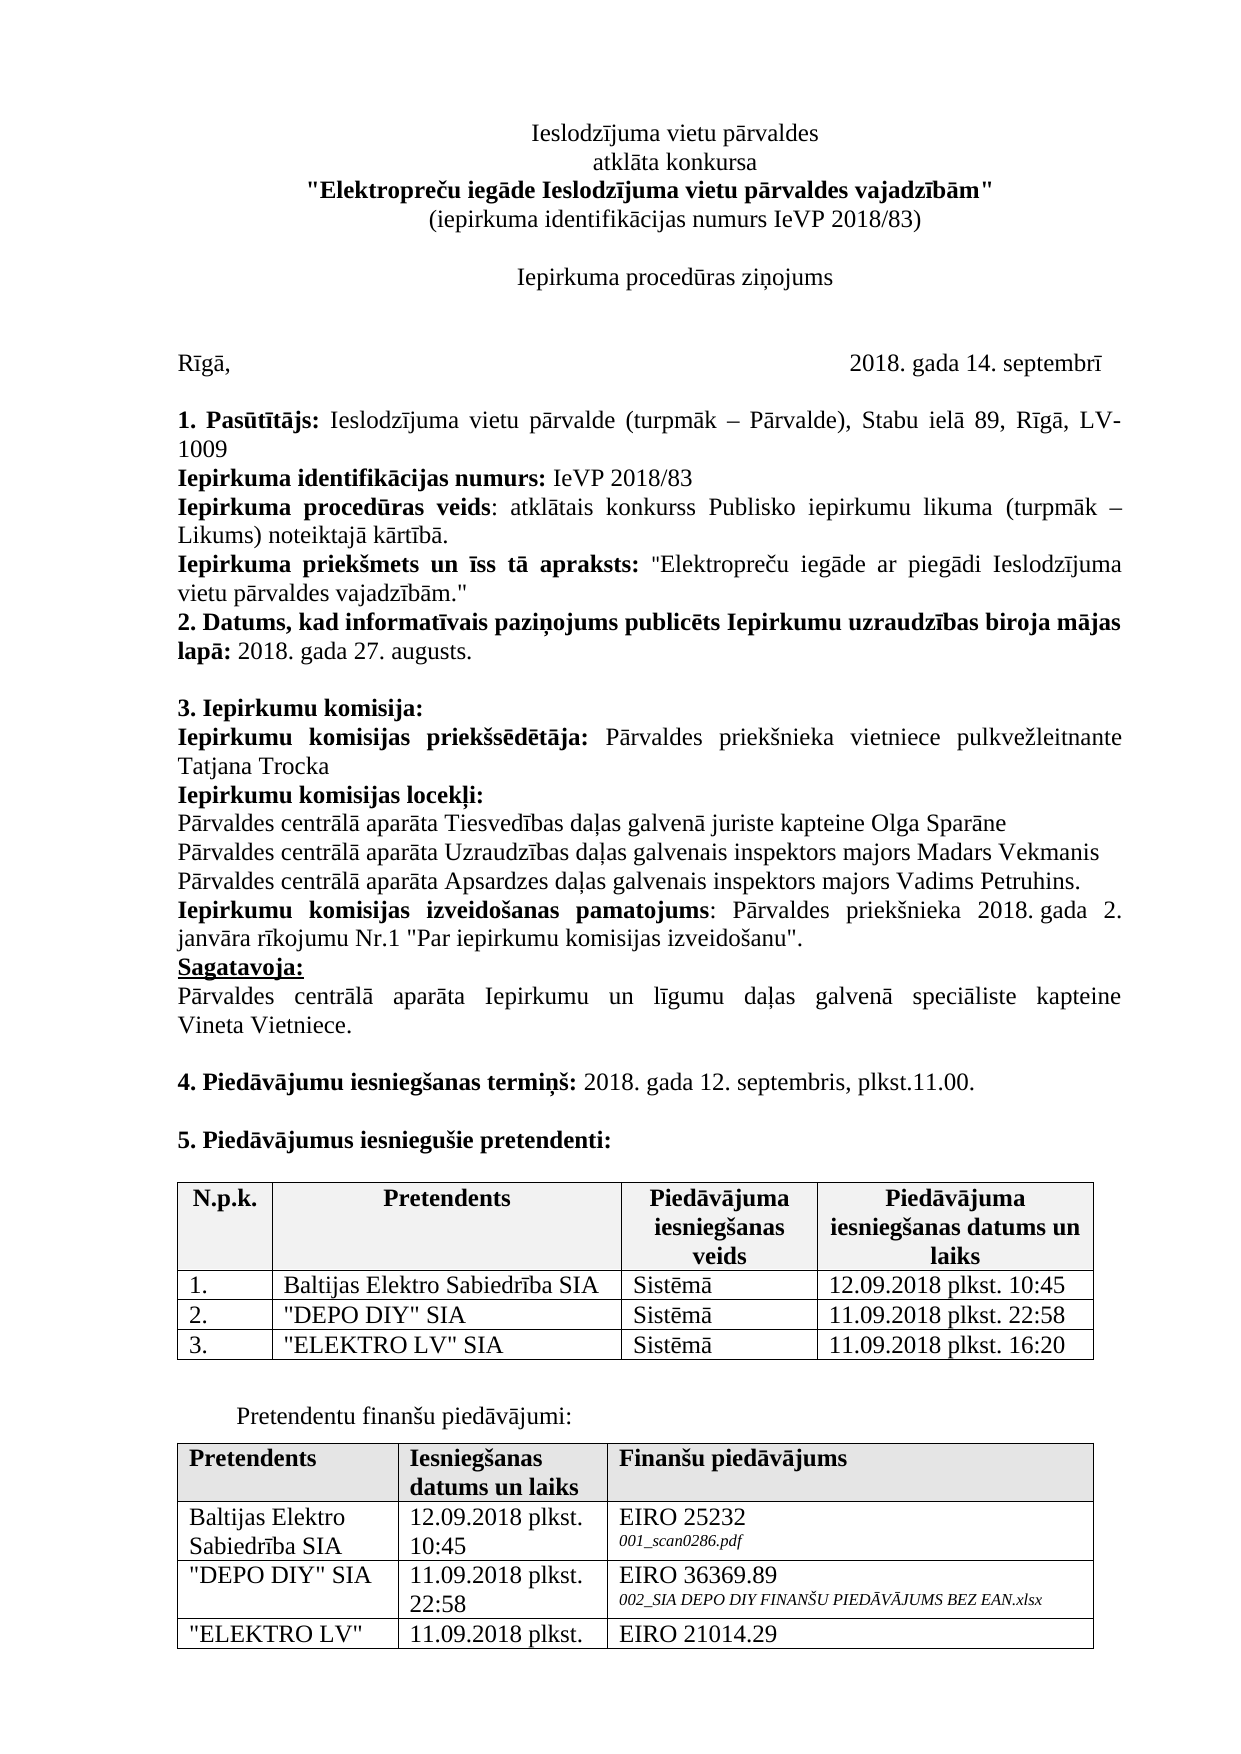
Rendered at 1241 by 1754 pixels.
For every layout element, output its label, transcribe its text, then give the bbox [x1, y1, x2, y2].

text Pārvaldes centrālā aparāta Iepirkumu un līgumu daļas galvenā speciāliste kapteine Vineta Vietniece. [177, 981, 1122, 1038]
text Iepirkumu komisijas locekļi: [177, 780, 1093, 808]
table_header Piedāvājuma iesniegšanas veids [622, 1183, 817, 1269]
text Iepirkuma procedūras veids: atklātais konkurss Publisko iepirkumu likuma (turpmāk – Likums) noteiktajā kārtībā. [177, 492, 1122, 549]
text Pretendentu finanšu piedāvājumi: [177, 1401, 1187, 1430]
table_header Piedāvājuma iesniegšanas datums un laiks [818, 1183, 1093, 1269]
text Pārvaldes centrālā aparāta Apsardzes daļas galvenais inspektors majors Vadims Petruhins. [177, 866, 1172, 895]
table_cell 2. [178, 1300, 272, 1329]
text Pārvaldes centrālā aparāta Tiesvedības daļas galvenā juriste kapteine Olga Sparāne [177, 808, 1172, 837]
text Ieslodzījuma vietu pārvaldes [177, 118, 1172, 147]
table_cell Sistēmā [622, 1330, 817, 1359]
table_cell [399, 1619, 607, 1648]
table_header Pretendents [178, 1444, 398, 1501]
table_cell 11.09.2018 plkst. 22:58 [818, 1300, 1093, 1329]
table_cell EIRO 25232 001_scan0286.pdf [608, 1502, 1093, 1559]
text 2. Datums, kad informatīvais paziņojums publicēts Iepirkumu uzraudzības biroja mājas lapā: 2018. gada 27. augusts. [177, 607, 1122, 665]
text (iepirkuma identifikācijas numurs IeVP 2018/83) [177, 204, 1172, 233]
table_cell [608, 1619, 1093, 1648]
table_header Iesniegšanas datums un laiks [399, 1444, 607, 1501]
table_cell 11.09.2018 plkst. 22:58 [399, 1561, 607, 1618]
text Sagatavoja: [177, 952, 1088, 981]
table_cell Baltijas Elektro Sabiedrība SIA [178, 1502, 398, 1559]
text atklāta konkursa [177, 147, 1172, 176]
table_header Finanšu piedāvājums [608, 1444, 1093, 1501]
text Iepirkumu komisijas izveidošanas pamatojums: Pārvaldes priekšnieka 2018. gada 2. janvāra rīkojumu Nr.1 "Par iepirkumu komisijas izveidošanu". [177, 895, 1122, 952]
text "Elektropreču iegāde Ieslodzījuma vietu pārvaldes vajadzībām" [177, 176, 1122, 204]
table_cell Sistēmā [622, 1271, 817, 1299]
table_cell EIRO 36369.89 002_SIA DEPO DIY FINANŠU PIEDĀVĀJUMS BEZ EAN.xlsx [608, 1561, 1093, 1618]
text 1. Pasūtītājs: Ieslodzījuma vietu pārvalde (turpmāk – Pārvalde), Stabu ielā 89, Rīgā, LV-1009 [177, 406, 1122, 463]
table_cell "ELEKTRO LV" SIA [178, 1619, 398, 1648]
text Iepirkuma priekšmets un īss tā apraksts: "Elektropreču iegāde ar piegādi Ieslodzījuma vietu pārvaldes vajadzībām." [177, 549, 1122, 607]
table_cell "DEPO DIY" SIA [178, 1561, 398, 1618]
text Iepirkuma procedūras ziņojums [177, 262, 1172, 291]
table_cell 11.09.2018 plkst. 16:20 [818, 1330, 1093, 1359]
table_cell Sistēmā [622, 1300, 817, 1329]
table_header N.p.k. [178, 1183, 272, 1269]
table_cell 12.09.2018 plkst. 10:45 [818, 1271, 1093, 1299]
text Pārvaldes centrālā aparāta Uzraudzības daļas galvenais inspektors majors Madars Vekmanis [177, 837, 1172, 866]
text Rīgā, 2018. gada 14. septembrī [177, 348, 1172, 377]
text Iepirkumu komisijas priekšsēdētāja: Pārvaldes priekšnieka vietniece pulkvežleitnante Tatjana Trocka [177, 722, 1122, 780]
text 4. Piedāvājumu iesniegšanas termiņš: 2018. gada 12. septembris, plkst.11.00. [177, 1067, 1172, 1096]
table_cell "DEPO DIY" SIA [273, 1300, 621, 1329]
table_cell 1. [178, 1271, 272, 1299]
table_cell Baltijas Elektro Sabiedrība SIA [273, 1271, 621, 1299]
table_header Pretendents [273, 1183, 621, 1269]
text 3. Iepirkumu komisija: [177, 693, 1172, 722]
text Iepirkuma identifikācijas numurs: IeVP 2018/83 [177, 463, 1172, 492]
table_cell 12.09.2018 plkst. 10:45 [399, 1502, 607, 1559]
table_cell 3. [178, 1330, 272, 1359]
text 5. Piedāvājumus iesniegušie pretendenti: [177, 1125, 1187, 1153]
table_cell "ELEKTRO LV" SIA [273, 1330, 621, 1359]
